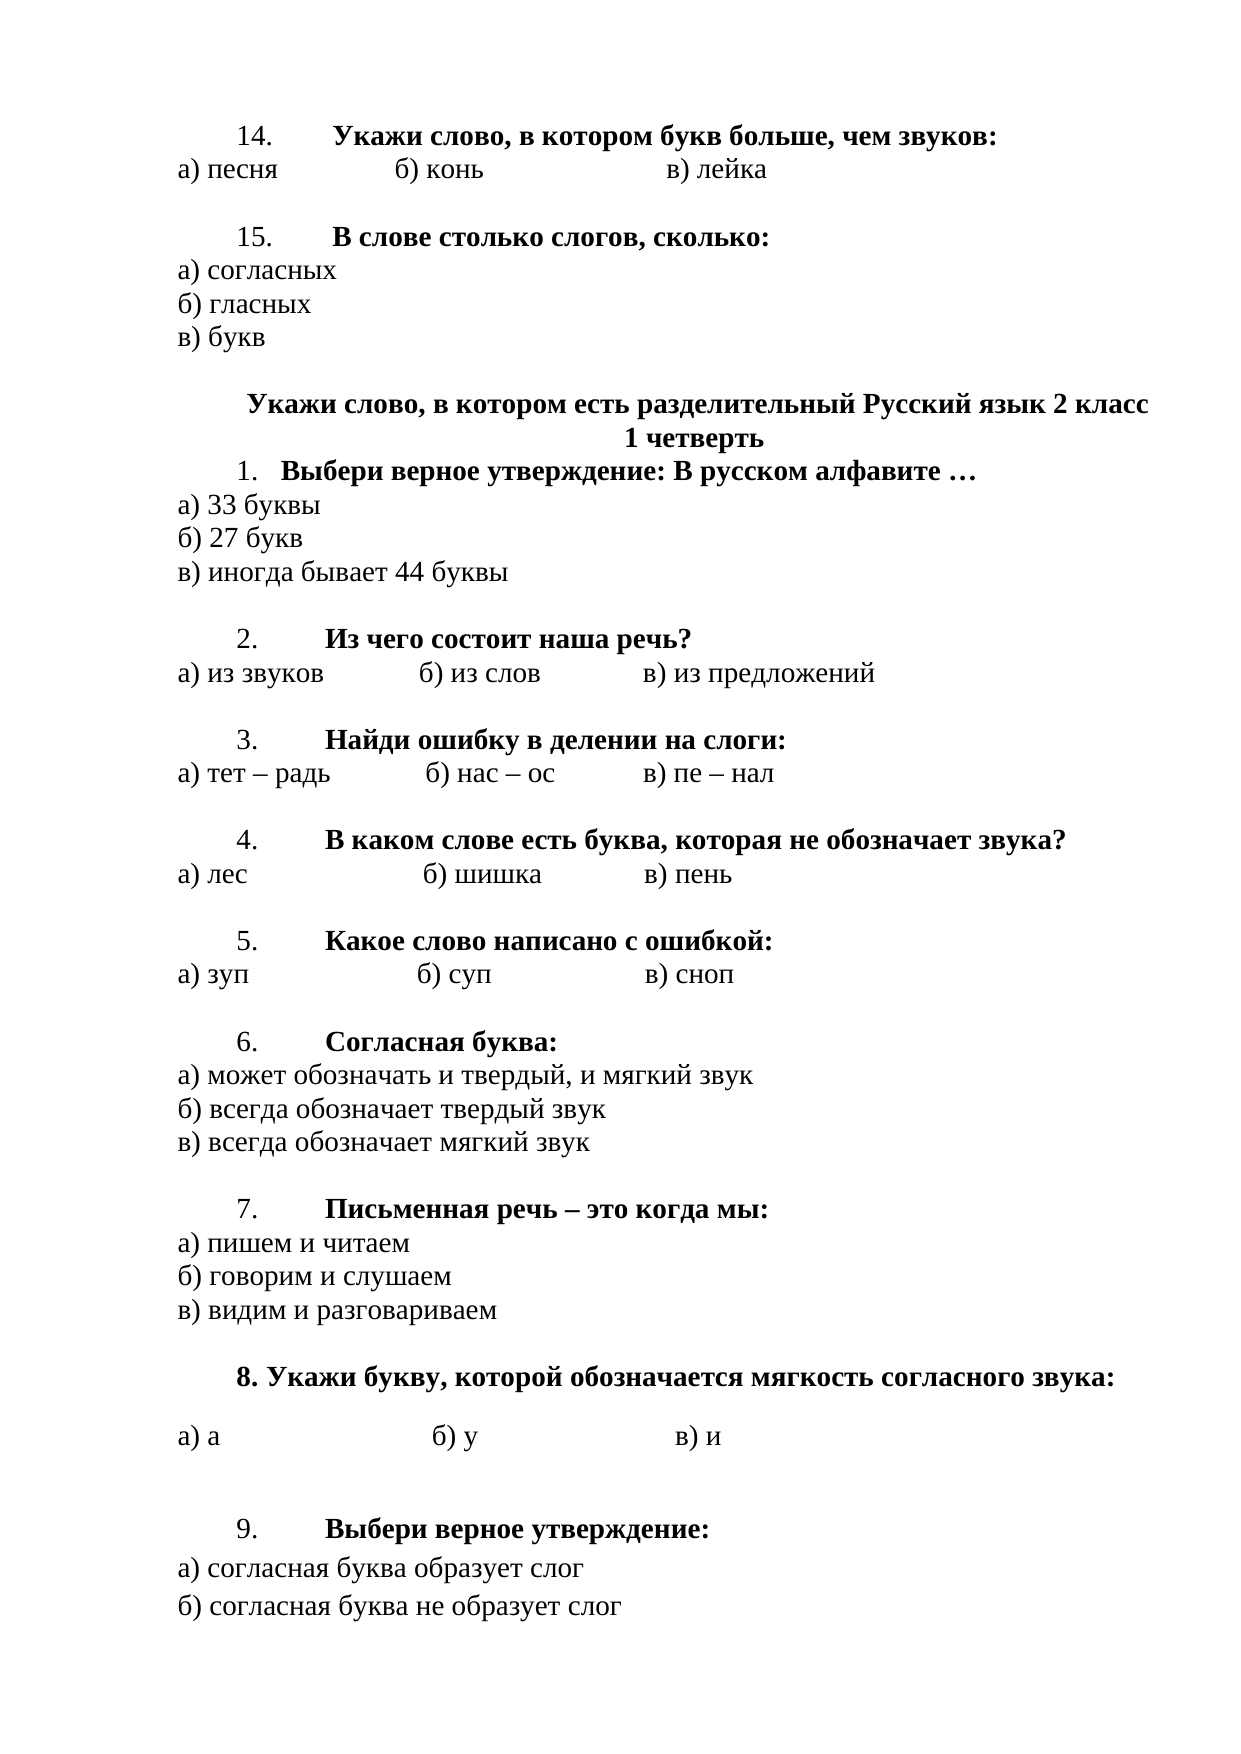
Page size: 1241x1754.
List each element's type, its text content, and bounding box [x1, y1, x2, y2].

text а) а б) у в) и [177, 1418, 1152, 1452]
text б) всегда обозначает твердый звук [177, 1091, 1152, 1124]
text б) согласная буква не образует слог [177, 1588, 1152, 1622]
text а) зуп б) суп в) сноп [177, 957, 1152, 990]
text а) пишем и читаем [177, 1225, 1152, 1258]
text в) видим и разговариваем [177, 1292, 1152, 1326]
text а) 33 буквы [177, 487, 1152, 521]
text а) согласная буква образует слог [177, 1550, 1152, 1583]
list В слове столько слогов, сколько: [177, 219, 1152, 252]
list Укажи слово, в котором букв больше, чем звуков: [177, 118, 1152, 152]
text а) песня б) конь в) лейка [177, 152, 1152, 185]
text а) может обозначать и твердый, и мягкий звук [177, 1057, 1152, 1091]
list Согласная буква: [177, 1024, 1152, 1057]
text а) лес б) шишка в) пень [177, 856, 1152, 889]
list Какое слово написано с ошибкой: [177, 923, 1152, 957]
text 1 четверть [177, 420, 1152, 453]
text в) букв [177, 319, 1152, 353]
list Выбери верное утверждение: В русском алфавите … [177, 453, 1152, 487]
text б) говорим и слушаем [177, 1258, 1152, 1292]
list Укажи букву, которой обозначается мягкость согласного звука: [177, 1359, 1152, 1393]
list Из чего состоит наша речь? [177, 621, 1152, 655]
text б) гласных [177, 286, 1152, 319]
text а) из звуков б) из слов в) из предложений [177, 655, 1152, 688]
text б) 27 букв [177, 521, 1152, 554]
text в) иногда бывает 44 буквы [177, 554, 1152, 588]
text а) тет – радь б) нас – ос в) пе – нал [177, 755, 1152, 789]
text Укажи слово, в котором есть разделительный Русский язык 2 класс [177, 386, 1152, 420]
list В каком слове есть буква, которая не обозначает звука? [177, 822, 1152, 856]
list Выбери верное утверждение: [177, 1511, 1152, 1545]
text в) всегда обозначает мягкий звук [177, 1124, 1152, 1158]
list Письменная речь – это когда мы: [177, 1191, 1152, 1225]
text а) согласных [177, 252, 1152, 286]
list Найди ошибку в делении на слоги: [177, 722, 1152, 755]
